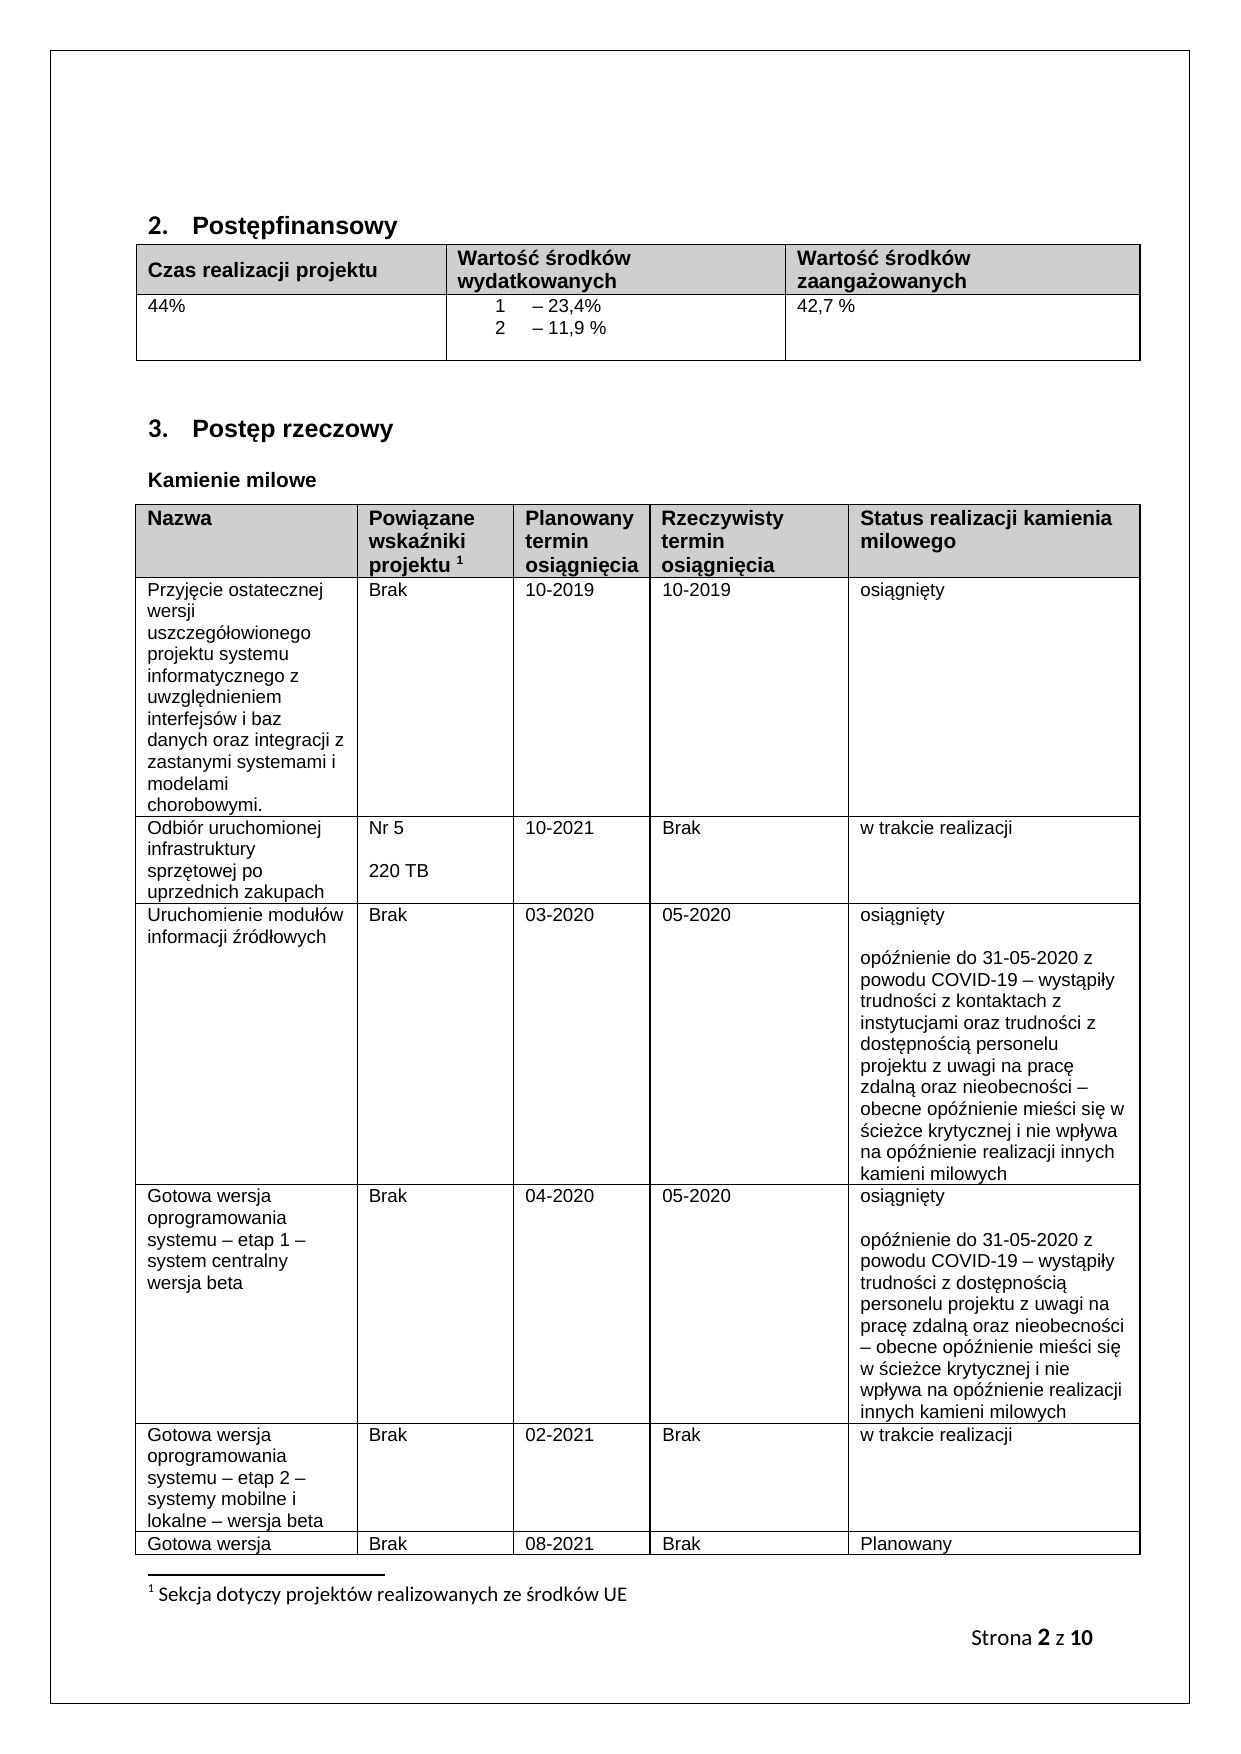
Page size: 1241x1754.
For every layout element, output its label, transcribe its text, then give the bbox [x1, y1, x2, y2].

table_cell 03-2020 [514, 904, 649, 1184]
table_cell Planowany [849, 1532, 1139, 1554]
table_cell 02-2021 [514, 1424, 649, 1531]
table_cell Brak [358, 578, 513, 816]
table_cell 10-2019 [651, 578, 848, 816]
table_cell Brak [358, 1532, 513, 1554]
table_cell Brak [651, 1532, 848, 1554]
table_cell 10-2021 [514, 817, 649, 903]
table_cell Brak [358, 1185, 513, 1422]
table_cell 10-2019 [514, 578, 649, 816]
table_cell 42,7 % [786, 295, 1139, 359]
table_cell Odbiór uruchomionej infrastruktury sprzętowej po uprzednich zakupach [136, 817, 357, 903]
table_header Powiązane wskaźniki projektu [358, 505, 513, 577]
table_cell – 23,4% – 11,9 % [447, 295, 785, 359]
table_cell Gotowa wersja oprogramowania systemu – etap 2 – systemy mobilne i lokalne – wersja beta [136, 1424, 357, 1531]
table_cell Brak [358, 1424, 513, 1531]
table_cell Gotowa wersja oprogramowania systemu – etap 1 – system centralny wersja beta [136, 1185, 357, 1422]
table_header Wartość środków wydatkowanych [447, 245, 785, 294]
table_cell osiągnięty opóźnienie do 31-05-2020 z powodu COVID-19 – wystąpiły trudności z dostępnością personelu projektu z uwagi na pracę zdalną oraz nieobecności – obecne opóźnienie mieści się w ścieżce krytycznej i nie wpływa na opóźnienie realizacji innych kamieni milowych [849, 1185, 1139, 1422]
table_cell 08-2021 [514, 1532, 649, 1554]
table_header Rzeczywisty termin osiągnięcia [651, 505, 848, 577]
table_cell 05-2020 [651, 1185, 848, 1422]
subtitle Postęp rzeczowy [148, 411, 1093, 444]
table_header Wartość środków zaangażowanych [786, 245, 1139, 294]
table_header Planowany termin osiągnięcia [514, 505, 649, 577]
table_cell w trakcie realizacji [849, 817, 1139, 903]
table_cell Uruchomienie modułów informacji źródłowych [136, 904, 357, 1184]
table_cell 44% [137, 295, 446, 359]
table_cell Przyjęcie ostatecznej wersji uszczegółowionego projektu systemu informatycznego z uwzględnieniem interfejsów i baz danych oraz integracji z zastanymi systemami i modelami chorobowymi. [136, 578, 357, 816]
table_cell Brak [358, 904, 513, 1184]
table_cell osiągnięty [849, 578, 1139, 816]
table_cell Brak [651, 1424, 848, 1531]
table_cell 04-2020 [514, 1185, 649, 1422]
text Kamienie milowe [148, 468, 1093, 492]
table_cell Nr 5 220 TB [358, 817, 513, 903]
table_header Status realizacji kamienia milowego [849, 505, 1139, 577]
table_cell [136, 1532, 357, 1554]
table_cell Brak [651, 817, 848, 903]
table_header Czas realizacji projektu [137, 245, 446, 294]
table_header Nazwa [136, 505, 357, 577]
table_cell osiągnięty opóźnienie do 31-05-2020 z powodu COVID-19 – wystąpiły trudności z kontaktach z instytucjami oraz trudności z dostępnością personelu projektu z uwagi na pracę zdalną oraz nieobecności – obecne opóźnienie mieści się w ścieżce krytycznej i nie wpływa na opóźnienie realizacji innych kamieni milowych [849, 904, 1139, 1184]
table_cell 05-2020 [651, 904, 848, 1184]
table_cell w trakcie realizacji [849, 1424, 1139, 1531]
subtitle Postępfinansowy [148, 208, 1093, 241]
